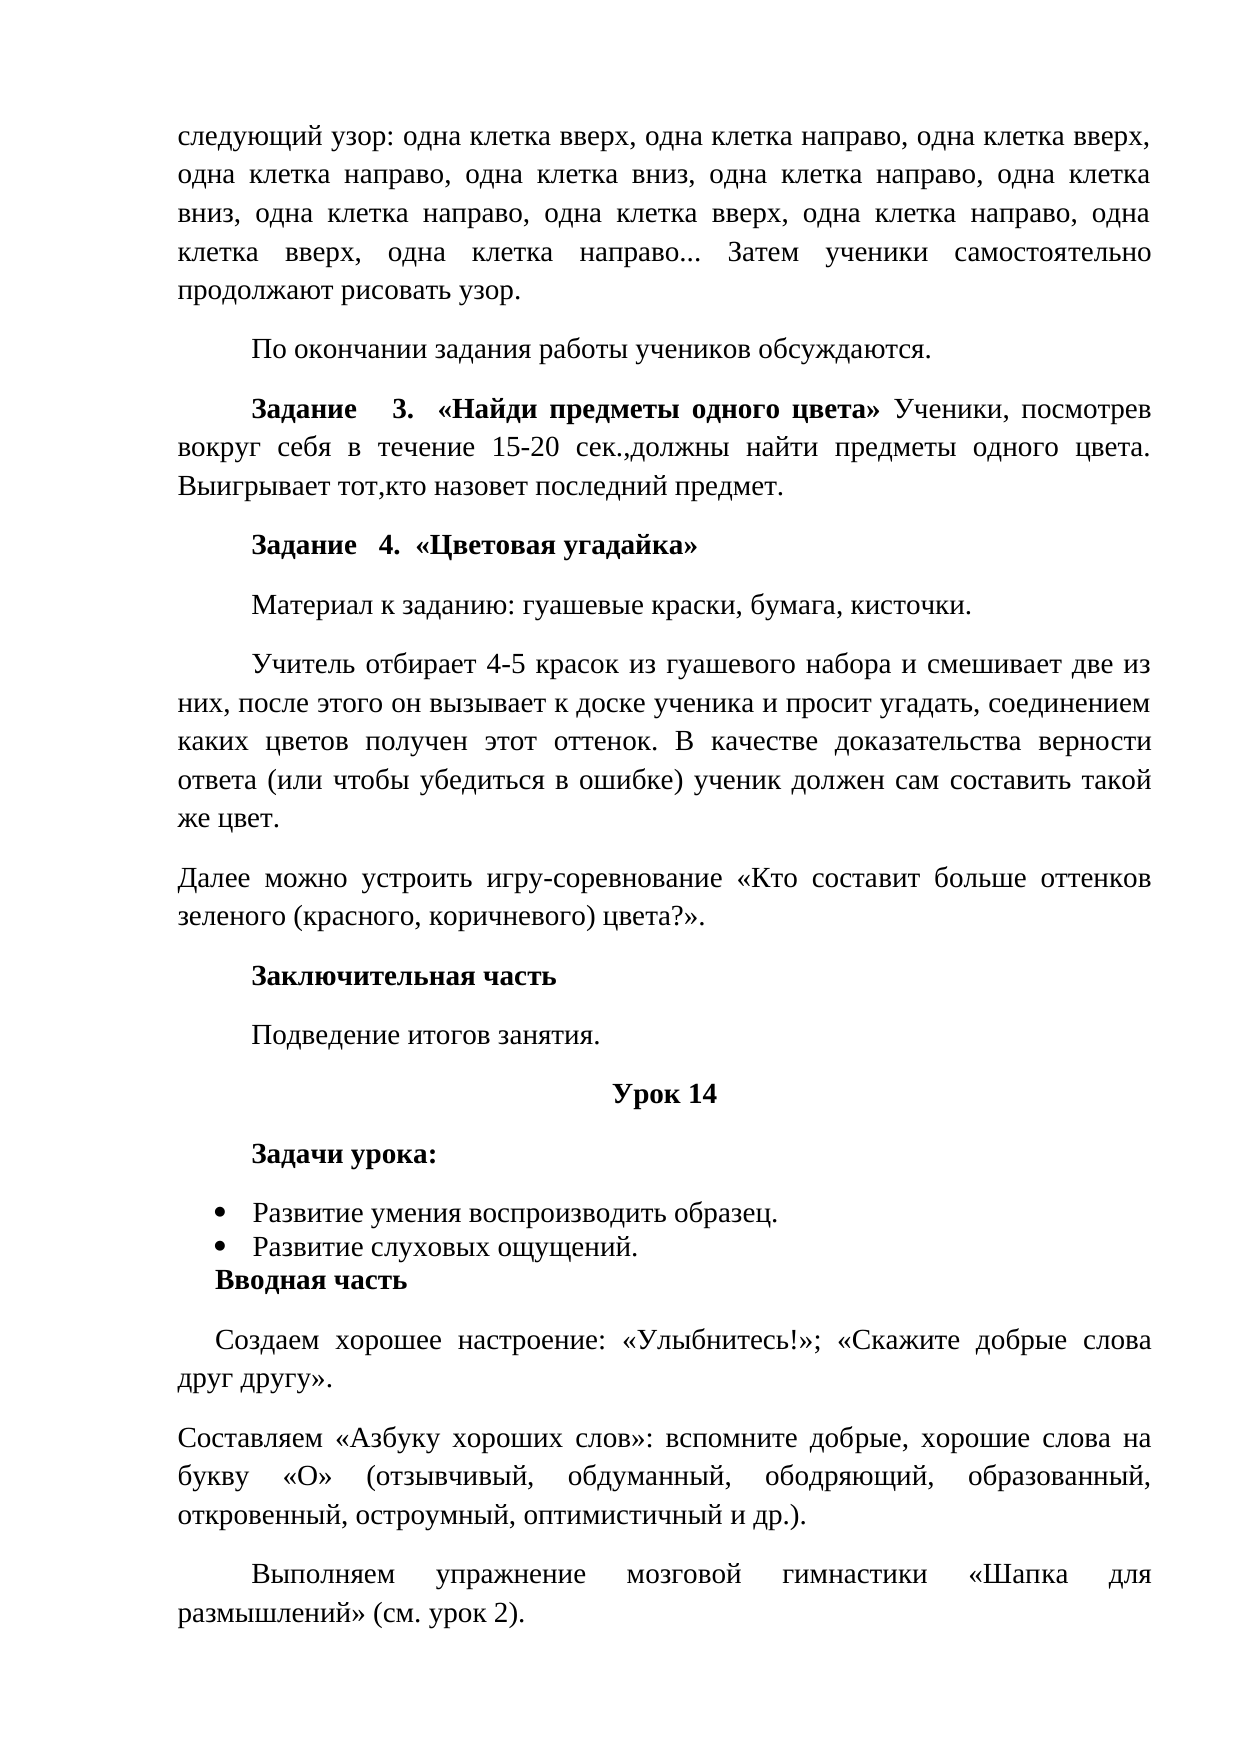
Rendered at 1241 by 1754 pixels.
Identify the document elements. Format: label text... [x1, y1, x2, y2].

text Задание 3. «Найди предметы одного цвета» Ученики, посмотрев вокруг себя в течение 15-20 сек.,должны найти предметы одного цвета. Выигрывает тот,кто назовет последний предмет. [177, 391, 1152, 502]
text Заключительная часть [177, 958, 1152, 991]
text Вводная часть [177, 1262, 1152, 1296]
text Учитель отбирает 4-5 красок из гуашевого набора и смешивает две из них, после этого он вызывает к доске ученика и просит угадать, соединением каких цветов получен этот оттенок. В качестве доказательства верности ответа (или чтобы убедиться в ошибке) ученик должен сам составить такой же цвет. [177, 646, 1152, 834]
text Составляем «Азбуку хороших слов»: вспомните добрые, хорошие слова на букву «О» (отзывчивый, обдуманный, ободряющий, образованный, откровенный, остроумный, оптимистичный и др.). [177, 1420, 1152, 1530]
text Выполняем упражнение мозговой гимнастики «Шапка для размышлений» (см. урок 2). [177, 1556, 1152, 1628]
text Далее можно устроить игру-соревнование «Кто составит больше оттенков зеленого (красного, коричневого) цвета?». [177, 860, 1152, 932]
list Развитие слуховых ощущений. [215, 1229, 1152, 1262]
text Урок 14 [177, 1076, 1152, 1110]
list Развитие умения воспроизводить образец. [215, 1195, 1152, 1229]
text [177, 118, 1152, 306]
text Задачи урока: [177, 1136, 1152, 1169]
text Задание 4. «Цветовая угадайка» [177, 527, 1152, 561]
text По окончании задания работы учеников обсуждаются. [177, 332, 1152, 365]
text Материал к заданию: гуашевые краски, бумага, кисточки. [177, 587, 1152, 620]
text Создаем хорошее настроение: «Улыбнитесь!»; «Скажите добрые слова друг другу». [177, 1322, 1152, 1394]
text Подведение итогов занятия. [177, 1017, 1152, 1051]
